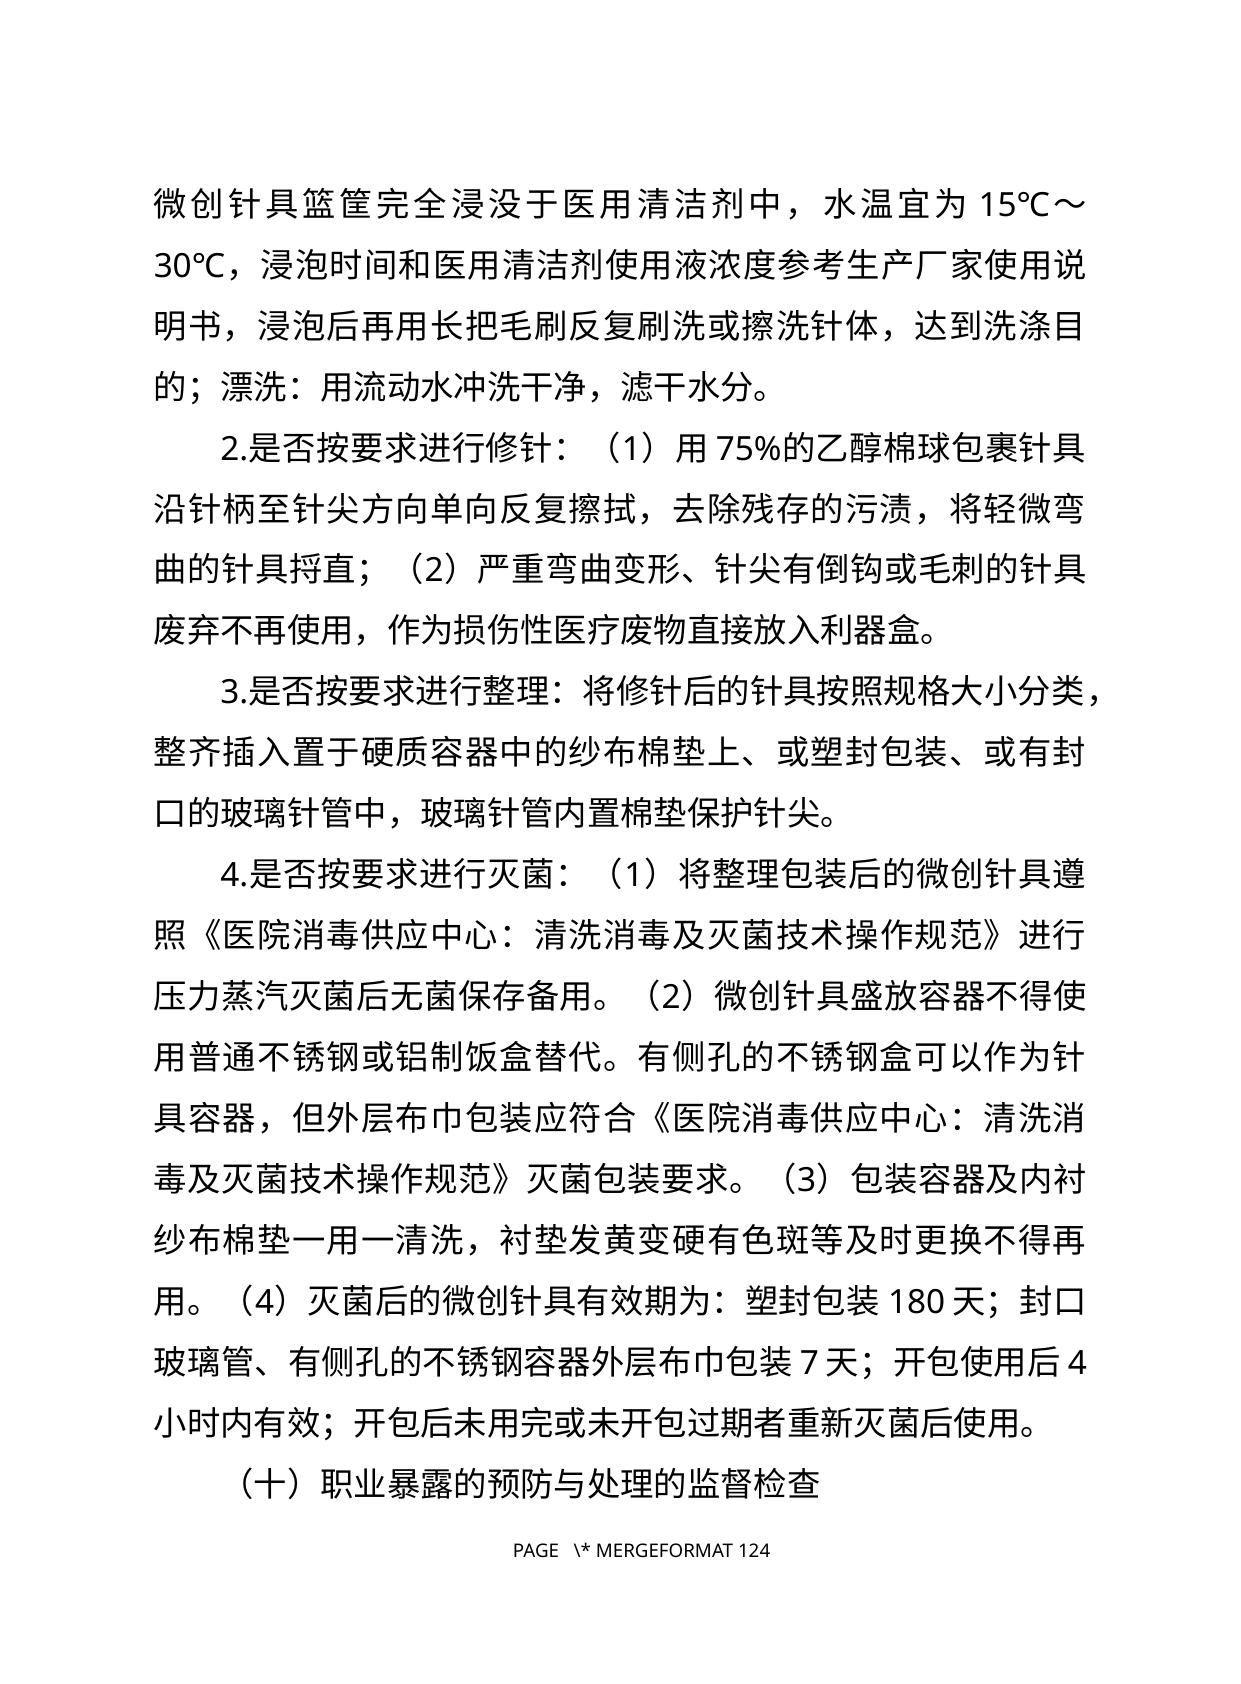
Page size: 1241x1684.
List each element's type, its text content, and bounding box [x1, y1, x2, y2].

text 4.是否按要求进行灭菌：（1）将整理包装后的微创针具遵照《医院消毒供应中心：清洗消毒及灭菌技术操作规范》进行压力蒸汽灭菌后无菌保存备用。（2）微创针具盛放容器不得使用普通不锈钢或铝制饭盒替代。有侧孔的不锈钢盒可以作为针具容器，但外层布巾包装应符合《医院消毒供应中心：清洗消毒及灭菌技术操作规范》灭菌包装要求。（3）包装容器及内衬纱布棉垫一用一清洗，衬垫发黄变硬有色斑等及时更换不得再用。（4）灭菌后的微创针具有效期为：塑封包装180天；封口玻璃管、有侧孔的不锈钢容器外层布巾包装7天；开包使用后4小时内有效；开包后未用完或未开包过期者重新灭菌后使用。 [153, 842, 1087, 1451]
text （十）职业暴露的预防与处理的监督检查 [153, 1451, 1087, 1512]
text 3.是否按要求进行整理：将修针后的针具按照规格大小分类，整齐插入置于硬质容器中的纱布棉垫上、或塑封包装、或有封口的玻璃针管中，玻璃针管内置棉垫保护针尖。 [153, 659, 1087, 842]
text 2.是否按要求进行修针：（1）用75%的乙醇棉球包裹针具沿针柄至针尖方向单向反复擦拭，去除残存的污渍，将轻微弯曲的针具捋直；（2）严重弯曲变形、针尖有倒钩或毛刺的针具废弃不再使用，作为损伤性医疗废物直接放入利器盒。 [153, 415, 1087, 659]
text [153, 171, 1087, 415]
